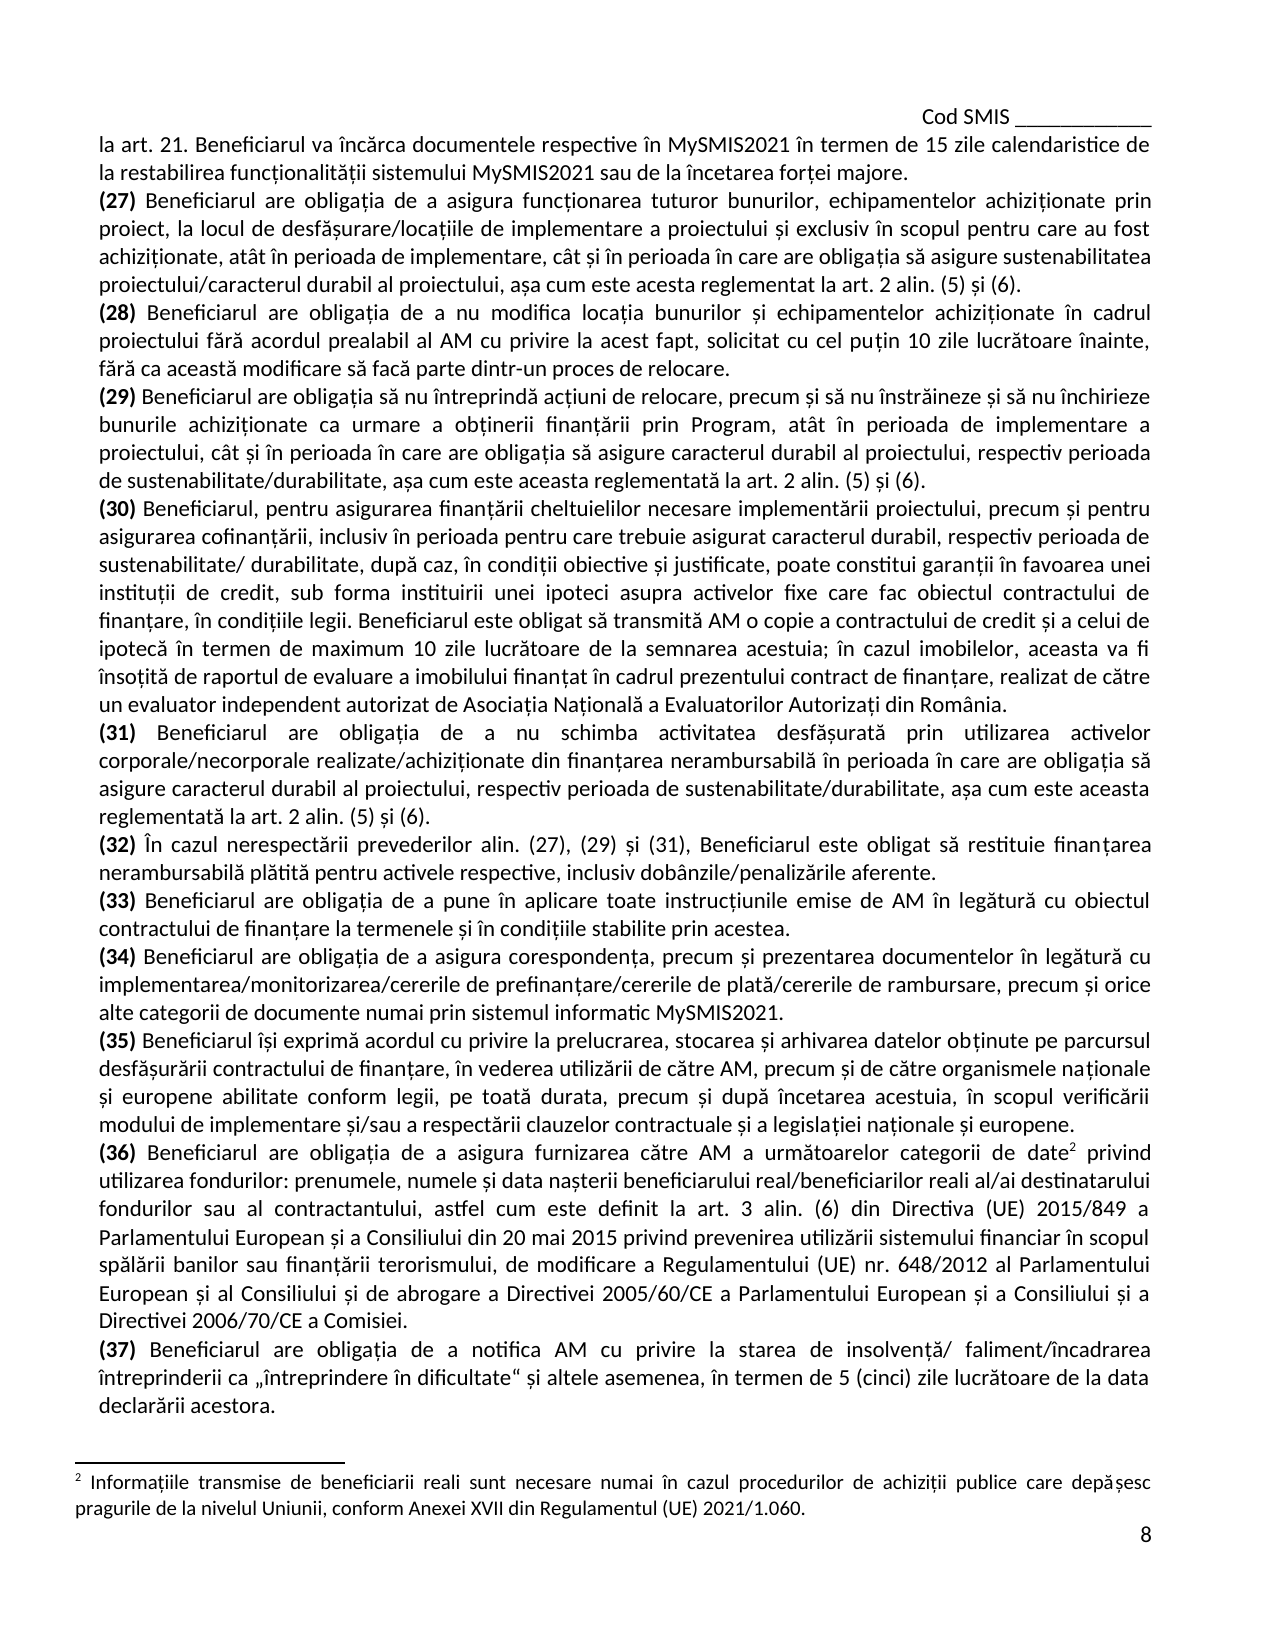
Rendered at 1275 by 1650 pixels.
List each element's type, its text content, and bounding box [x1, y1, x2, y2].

text (30) Beneficiarul, pentru asigurarea finanţării cheltuielilor necesare implementării proiectului, precum şi pentru asigurarea cofinanţării, inclusiv în perioada pentru care trebuie asigurat caracterul durabil, respectiv perioada de sustenabilitate/ durabilitate, după caz, în condiţii obiective şi justificate, poate constitui garanţii în favoarea unei instituţii de credit, sub forma instituirii unei ipoteci asupra activelor fixe care fac obiectul contractului de finanţare, în condiţiile legii. Beneficiarul este obligat să transmită AM o copie a contractului de credit şi a celui de ipotecă în termen de maximum 10 zile lucrătoare de la semnarea acestuia; în cazul imobilelor, aceasta va fi însoţită de raportul de evaluare a imobilului finanţat în cadrul prezentului contract de finanţare, realizat de către un evaluator independent autorizat de Asociaţia Naţională a Evaluatorilor Autorizaţi din România. [98, 494, 1152, 718]
text (36) Beneficiarul are obligaţia de a asigura furnizarea către AM a următoarelor categorii de date privind utilizarea fondurilor: prenumele, numele şi data naşterii beneficiarului real/beneficiarilor reali al/ai destinatarului fondurilor sau al contractantului, astfel cum este definit la art. 3 alin. (6) din Directiva (UE) 2015/849 a Parlamentului European şi a Consiliului din 20 mai 2015 privind prevenirea utilizării sistemului financiar în scopul spălării banilor sau finanţării terorismului, de modificare a Regulamentului (UE) nr. 648/2012 al Parlamentului European şi al Consiliului şi de abrogare a Directivei 2005/60/CE a Parlamentului European şi a Consiliului şi a Directivei 2006/70/CE a Comisiei. [98, 1138, 1152, 1335]
text (35) Beneficiarul îşi exprimă acordul cu privire la prelucrarea, stocarea şi arhivarea datelor obţinute pe parcursul desfăşurării contractului de finanţare, în vederea utilizării de către AM, precum şi de către organismele naţionale şi europene abilitate conform legii, pe toată durata, precum şi după încetarea acestuia, în scopul verificării modului de implementare şi/sau a respectării clauzelor contractuale şi a legislaţiei naţionale şi europene. [98, 1026, 1152, 1138]
text (28) Beneficiarul are obligaţia de a nu modifica locaţia bunurilor şi echipamentelor achiziţionate în cadrul proiectului fără acordul prealabil al AM cu privire la acest fapt, solicitat cu cel puţin 10 zile lucrătoare înainte, fără ca această modificare să facă parte dintr-un proces de relocare. [98, 298, 1152, 382]
text (34) Beneficiarul are obligaţia de a asigura corespondenţa, precum şi prezentarea documentelor în legătură cu implementarea/monitorizarea/cererile de prefinanţare/cererile de plată/cererile de rambursare, precum şi orice alte categorii de documente numai prin sistemul informatic MySMIS2021. [98, 942, 1152, 1026]
text (33) Beneficiarul are obligaţia de a pune în aplicare toate instrucţiunile emise de AM în legătură cu obiectul contractului de finanţare la termenele şi în condiţiile stabilite prin acestea. [98, 886, 1152, 942]
text (29) Beneficiarul are obligaţia să nu întreprindă acţiuni de relocare, precum şi să nu înstrăineze şi să nu închirieze bunurile achiziţionate ca urmare a obţinerii finanţării prin Program, atât în perioada de implementare a proiectului, cât şi în perioada în care are obligaţia să asigure caracterul durabil al proiectului, respectiv perioada de sustenabilitate/durabilitate, aşa cum este aceasta reglementată la art. 2 alin. (5) şi (6). [98, 382, 1152, 494]
text (27) Beneficiarul are obligaţia de a asigura funcţionarea tuturor bunurilor, echipamentelor achiziţionate prin proiect, la locul de desfăşurare/locaţiile de implementare a proiectului şi exclusiv în scopul pentru care au fost achiziţionate, atât în perioada de implementare, cât şi în perioada în care are obligaţia să asigure sustenabilitatea proiectului/caracterul durabil al proiectului, aşa cum este acesta reglementat la art. 2 alin. (5) şi (6). [98, 186, 1152, 298]
text (32) În cazul nerespectării prevederilor alin. (27), (29) şi (31), Beneficiarul este obligat să restituie finanţarea nerambursabilă plătită pentru activele respective, inclusiv dobânzile/penalizările aferente. [98, 830, 1152, 886]
text (37) Beneficiarul are obligaţia de a notifica AM cu privire la starea de insolvenţă/ faliment/încadrarea întreprinderii ca „întreprindere în dificultate“ şi altele asemenea, în termen de 5 (cinci) zile lucrătoare de la data declarării acestora. [98, 1335, 1152, 1419]
text (31) Beneficiarul are obligaţia de a nu schimba activitatea desfăşurată prin utilizarea activelor corporale/necorporale realizate/achiziţionate din finanţarea nerambursabilă în perioada în care are obligaţia să asigure caracterul durabil al proiectului, respectiv perioada de sustenabilitate/durabilitate, aşa cum este aceasta reglementată la art. 2 alin. (5) şi (6). [98, 718, 1152, 830]
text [98, 130, 1152, 186]
